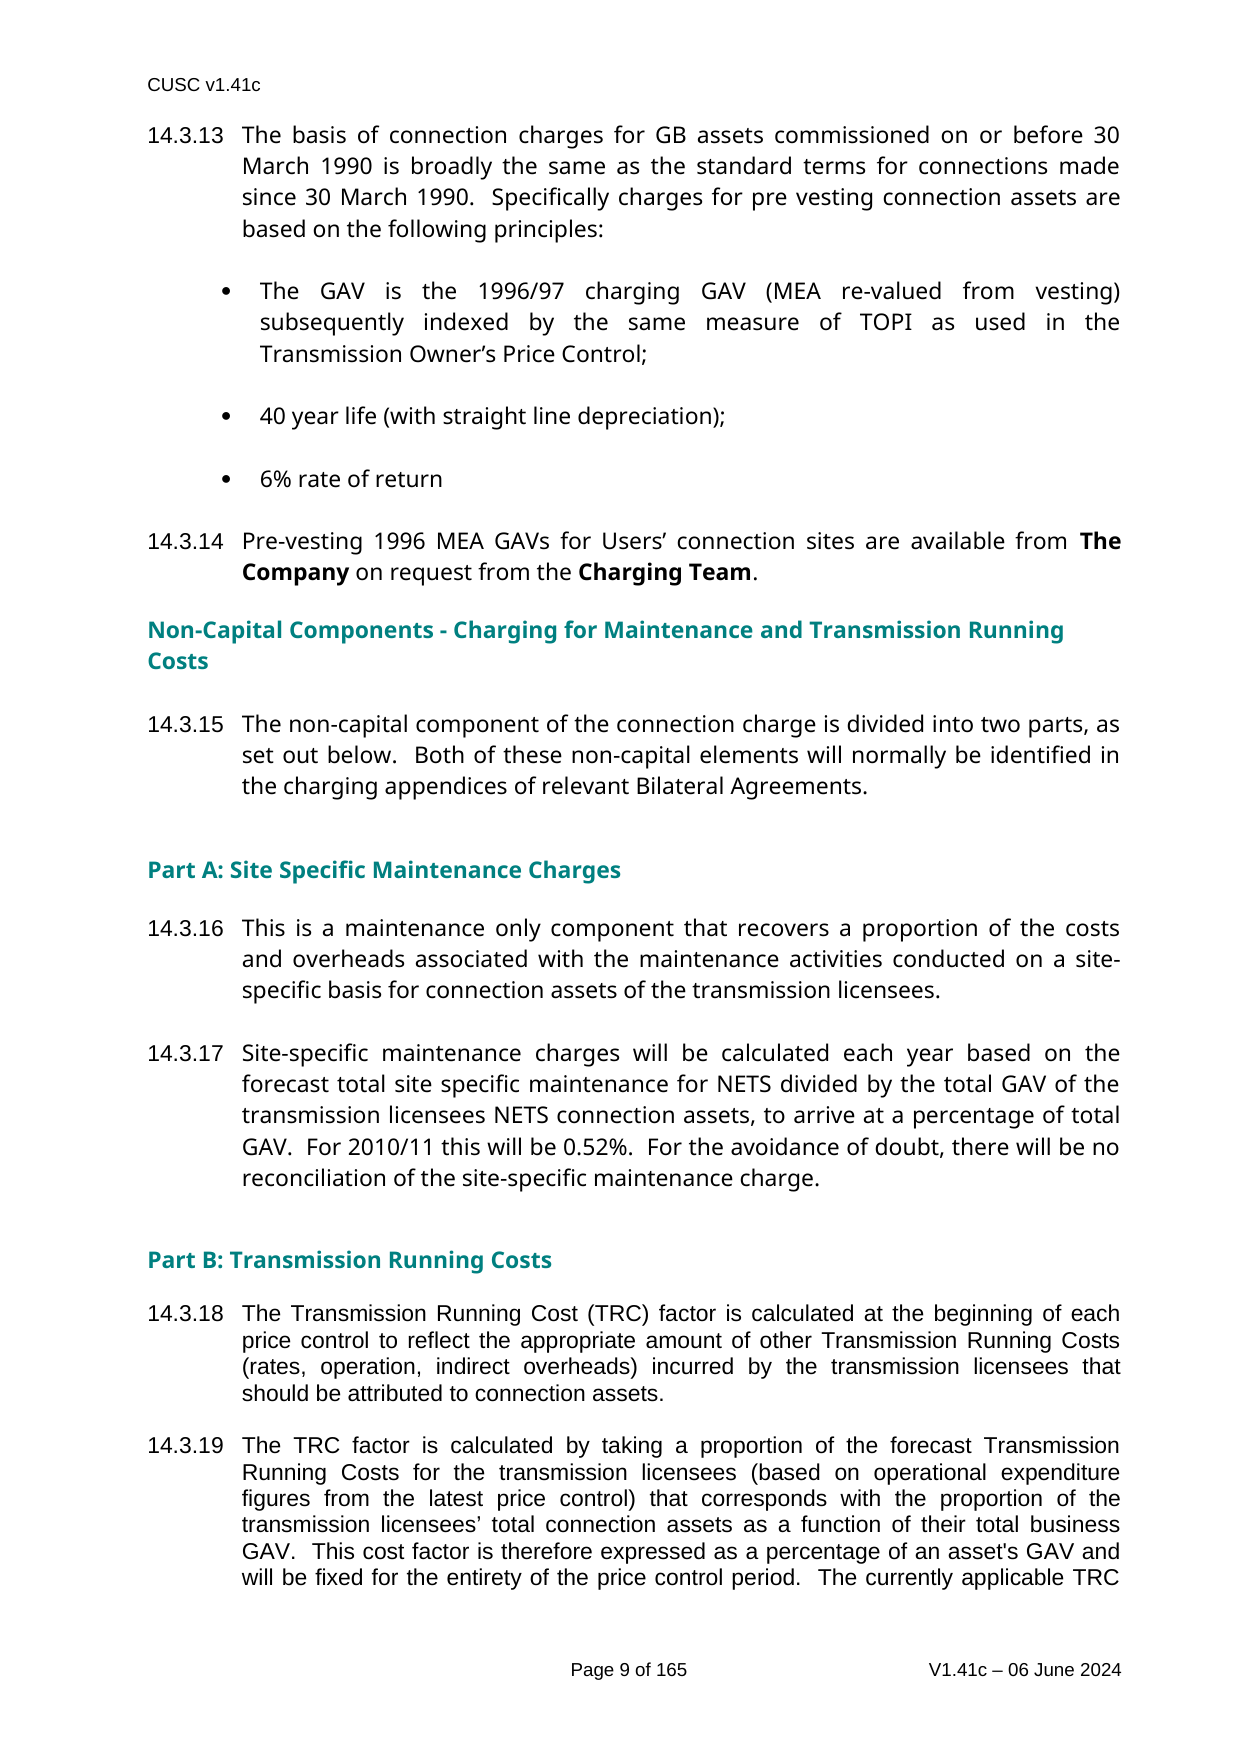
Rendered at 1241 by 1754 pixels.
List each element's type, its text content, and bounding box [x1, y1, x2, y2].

subtitle Non-Capital Components - Charging for Maintenance and Transmission Running Costs [147, 614, 1121, 676]
subtitle Part B: Transmission Running Costs [147, 1244, 1121, 1275]
list Site-specific maintenance charges will be calculated each year based on the forecast total site specific maintenance for NETS divided by the total GAV of the transmission licensees NETS connection assets, to arrive at a percentage of total GAV. For 2010/11 this will be 0.52%. For the avoidance of doubt, there will be no reconciliation of the site-specific maintenance charge. [147, 1037, 1121, 1193]
list The GAV is the 1996/97 charging GAV (MEA re-valued from vesting) subsequently indexed by the same measure of TOPI as used in the Transmission Owner’s Price Control; [222, 275, 1121, 369]
list The basis of connection charges for GB assets commissioned on or before 30 March 1990 is broadly the same as the standard terms for connections made since 30 March 1990. Specifically charges for pre vesting connection assets are based on the following principles: [147, 119, 1121, 244]
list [147, 1432, 1121, 1590]
list This is a maintenance only component that recovers a proportion of the costs and overheads associated with the maintenance activities conducted on a site-specific basis for connection assets of the transmission licensees. [147, 912, 1121, 1005]
list The non-capital component of the connection charge is divided into two parts, as set out below. Both of these non-capital elements will normally be identified in the charging appendices of relevant Bilateral Agreements. [147, 708, 1121, 801]
list The Transmission Running Cost (TRC) factor is calculated at the beginning of each price control to reflect the appropriate amount of other Transmission Running Costs (rates, operation, indirect overheads) incurred by the transmission licensees that should be attributed to connection assets. [147, 1300, 1121, 1406]
list 40 year life (with straight line depreciation); [222, 400, 1121, 431]
subtitle Part A: Site Specific Maintenance Charges [147, 854, 1121, 885]
list Pre-vesting 1996 MEA GAVs for Users’ connection sites are available from The Company on request from the Charging Team. [147, 525, 1121, 587]
list 6% rate of return [222, 462, 1121, 494]
